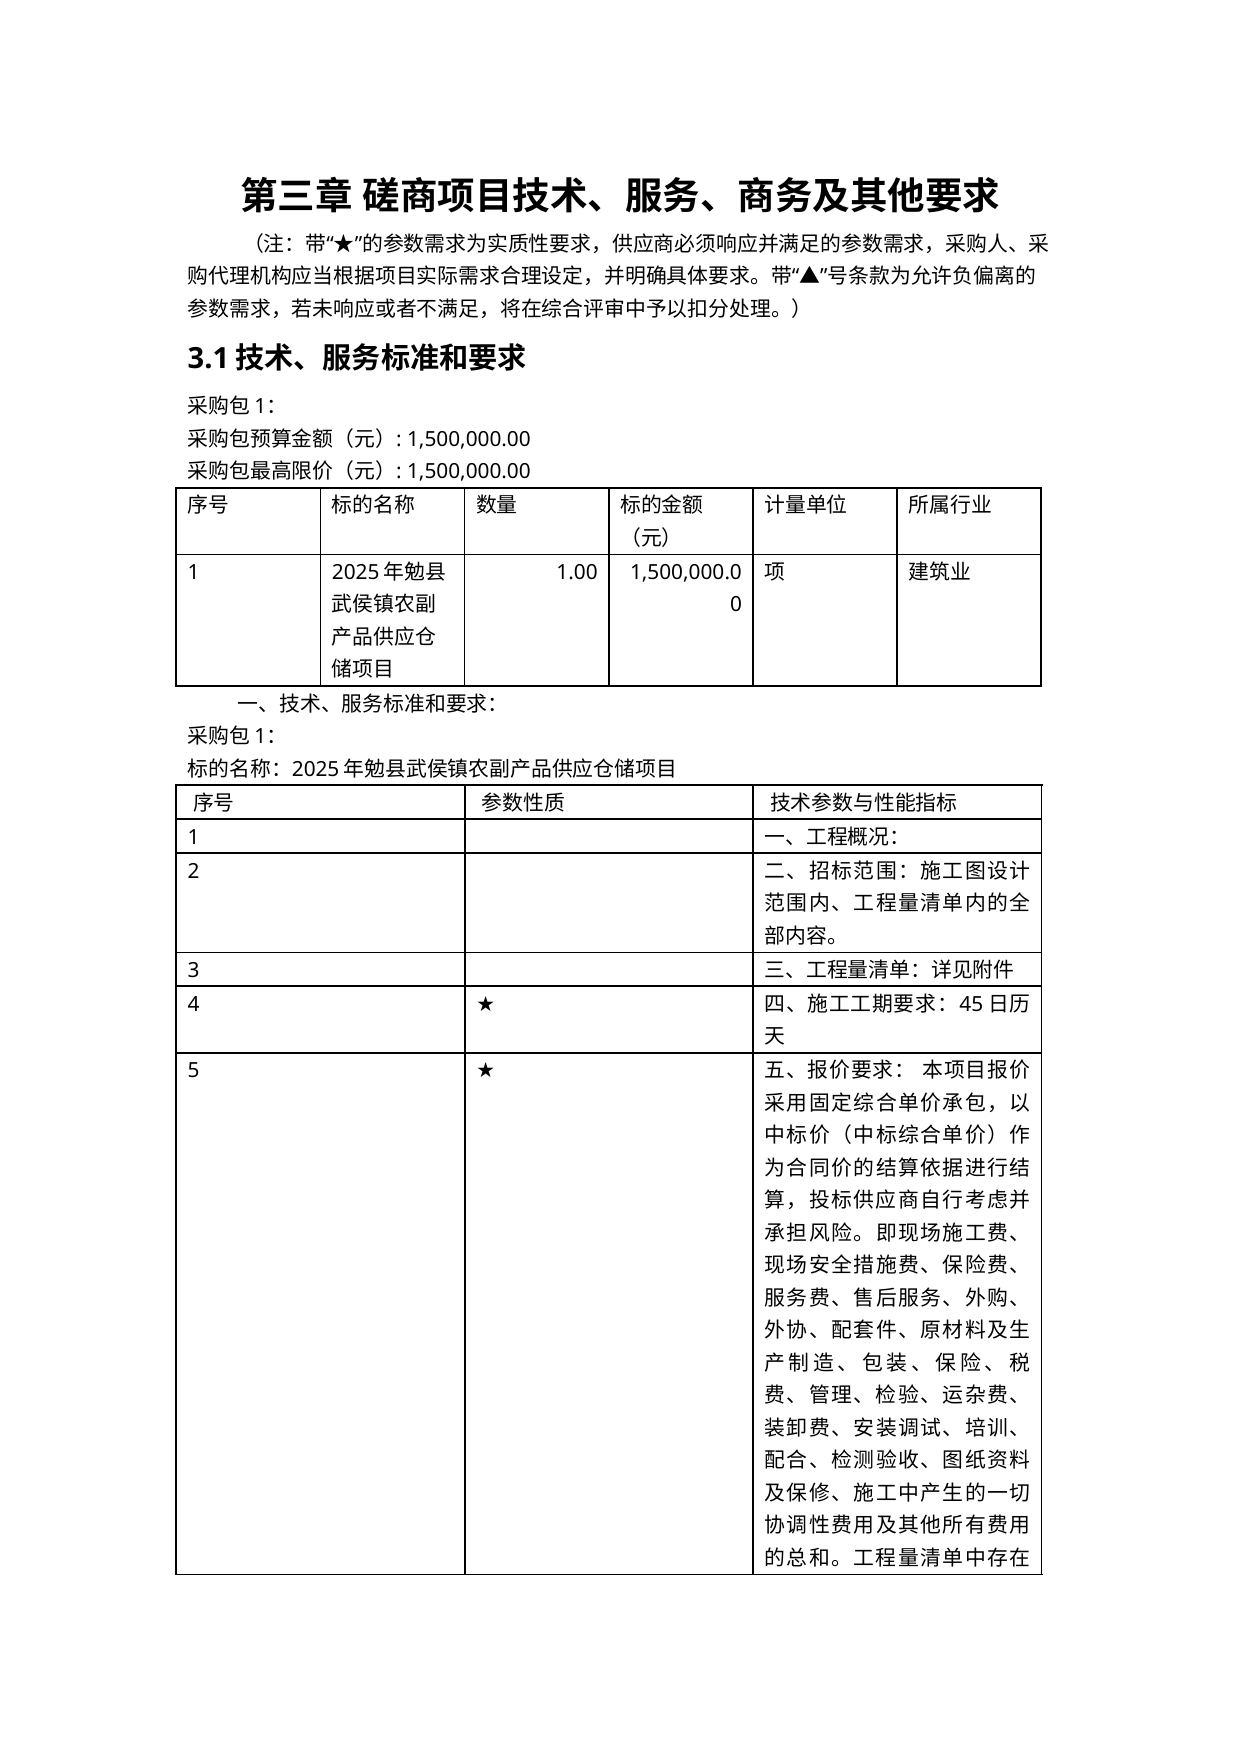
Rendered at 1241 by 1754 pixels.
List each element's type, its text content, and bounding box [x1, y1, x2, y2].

table_header 数量 [465, 489, 608, 553]
table_header 序号 [177, 786, 464, 818]
table_cell ★ [466, 987, 752, 1052]
text 采购包最高限价（元）: 1,500,000.00 [187, 454, 1053, 487]
table_cell 4 [177, 987, 464, 1052]
table_header 计量单位 [754, 489, 896, 553]
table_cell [754, 1054, 1041, 1573]
text 采购包预算金额（元）: 1,500,000.00 [187, 422, 1053, 454]
table_cell 四、施工工期要求：45日历天 [754, 987, 1041, 1052]
table_cell 2025年勉县武侯镇农副产品供应仓储项目 [321, 555, 464, 685]
table_header 标的名称 [321, 489, 464, 553]
table_cell 3 [177, 953, 464, 985]
table_header 所属行业 [898, 489, 1040, 553]
table_cell 三、工程量清单：详见附件 [754, 953, 1041, 985]
text 第三章 磋商项目技术、服务、商务及其他要求 [187, 162, 1053, 227]
text 标的名称：2025年勉县武侯镇农副产品供应仓储项目 [187, 752, 1053, 784]
table_header 序号 [177, 489, 320, 553]
table_header 标的金额 （元） [610, 489, 752, 553]
table_cell 2 [177, 854, 464, 951]
text （注：带“★”的参数需求为实质性要求，供应商必须响应并满足的参数需求，采购人、采购代理机构应当根据项目实际需求合理设定，并明确具体要求。带“▲”号条款为允许负偏离的参数需求，若未响应或者不满足，将在综合评审中予以扣分处理。） [187, 227, 1053, 324]
table_cell 1 [177, 820, 464, 852]
text 采购包1： [187, 719, 1053, 752]
table_cell 1 [177, 555, 320, 685]
table_header 参数性质 [466, 786, 752, 818]
table_cell [466, 854, 752, 951]
table_cell 5 [177, 1054, 464, 1573]
table_cell 二、招标范围：施工图设计范围内、工程量清单内的全部内容。 [754, 854, 1041, 951]
table_cell 项 [754, 555, 896, 685]
text 采购包1： [187, 389, 1053, 422]
table_cell 建筑业 [898, 555, 1040, 685]
table_cell 一、工程概况： [754, 820, 1041, 852]
table_cell 1.00 [465, 555, 608, 685]
table_cell [466, 953, 752, 985]
table_cell 1,500,000.00 [610, 555, 752, 685]
table_header 技术参数与性能指标 [754, 786, 1041, 818]
text 3.1技术、服务标准和要求 [187, 324, 1053, 389]
table_cell [466, 820, 752, 852]
text 一、技术、服务标准和要求： [187, 687, 1053, 719]
table_cell ★ [466, 1054, 752, 1573]
